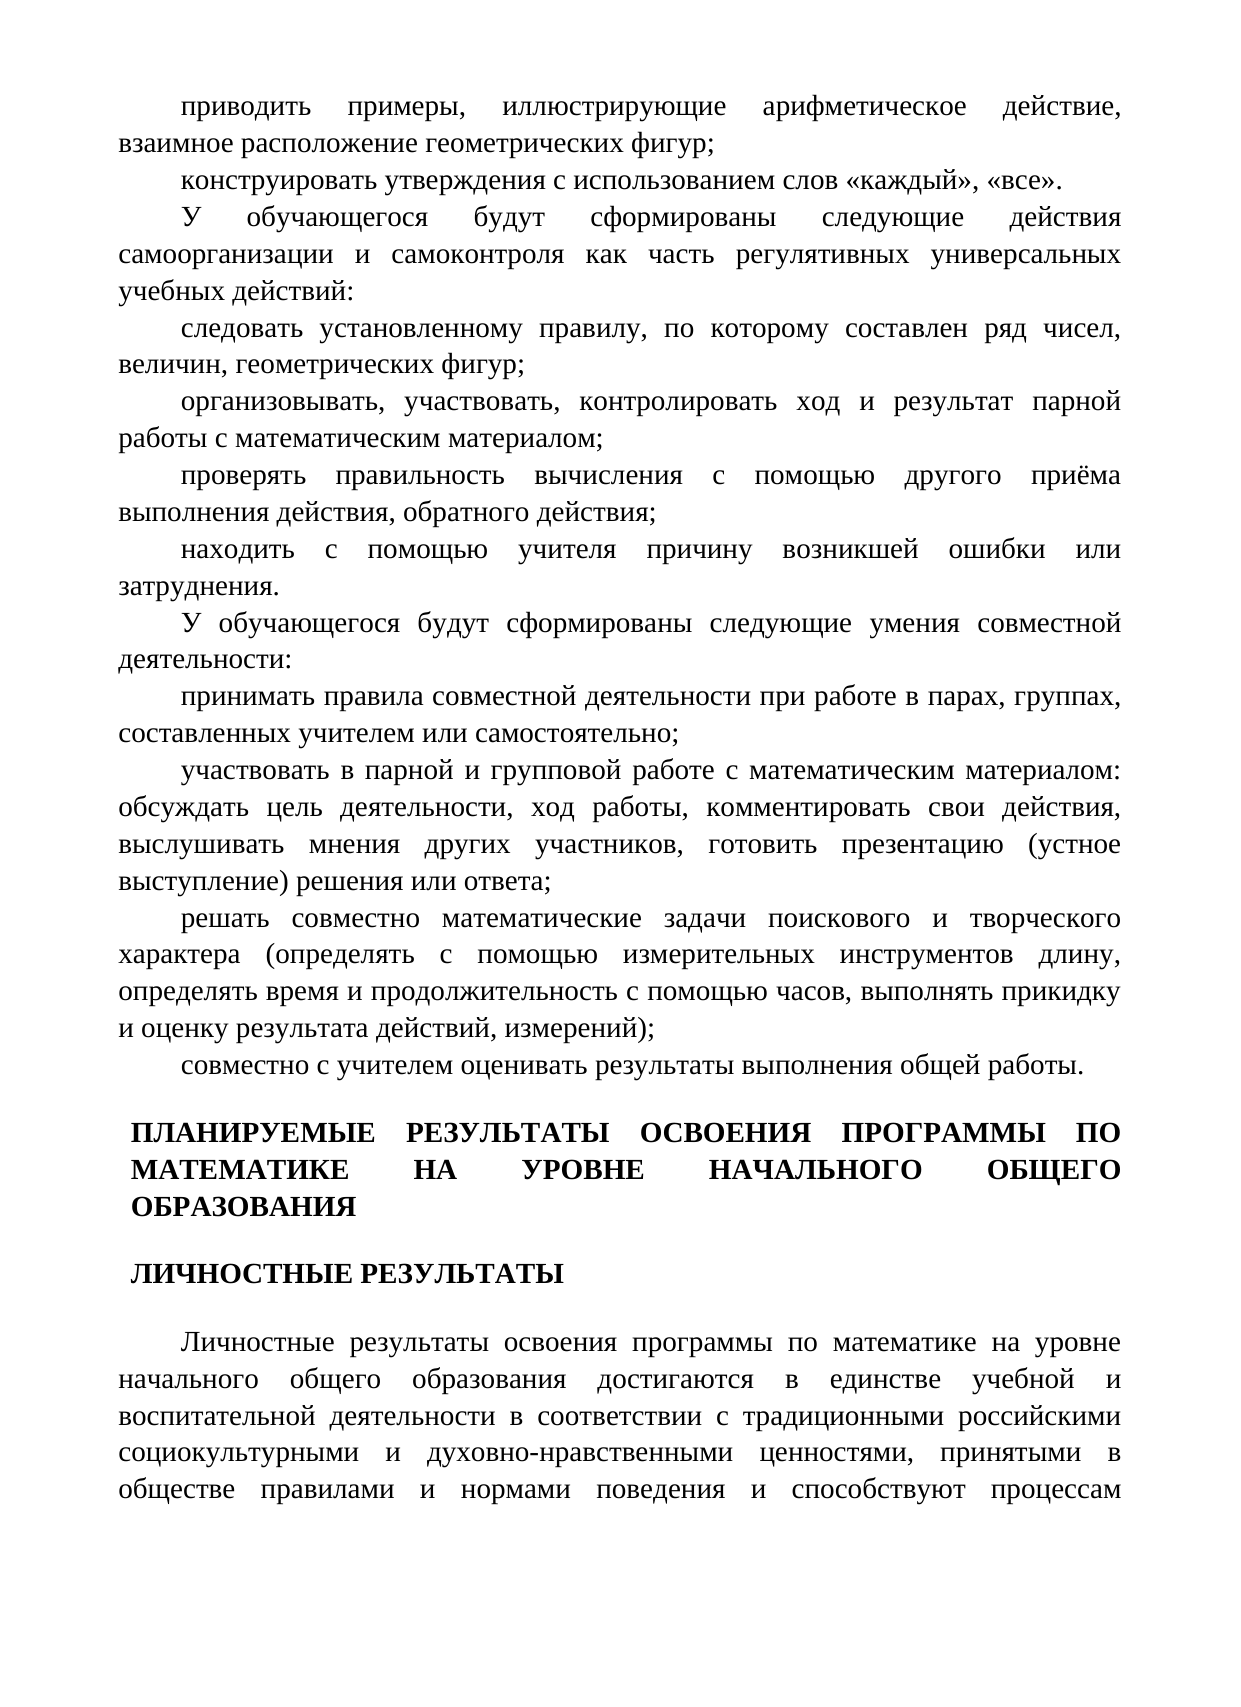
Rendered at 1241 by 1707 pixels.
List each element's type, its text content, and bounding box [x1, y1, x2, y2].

text ЛИЧНОСТНЫЕ РЕЗУЛЬТАТЫ [131, 1256, 1122, 1290]
text решать совместно математические задачи поискового и творческого характера (определять с помощью измерительных инструментов длину, определять время и продолжительность с помощью часов, выполнять прикидку и оценку результата действий, измерений); [118, 900, 1122, 1044]
text У обучающегося будут сформированы следующие действия самоорганизации и самоконтроля как часть регулятивных универсальных учебных действий: [118, 199, 1122, 306]
text совместно с учителем оценивать результаты выполнения общей работы. [118, 1047, 1122, 1081]
text У обучающегося будут сформированы следующие умения совместной деятельности: [118, 605, 1122, 675]
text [118, 1324, 1122, 1505]
text находить с помощью учителя причину возникшей ошибки или затруднения. [118, 531, 1122, 601]
text проверять правильность вычисления с помощью другого приёма выполнения действия, обратного действия; [118, 457, 1122, 528]
text следовать установленному правилу, по которому составлен ряд чисел, величин, геометрических фигур; [118, 310, 1122, 380]
text ПЛАНИРУЕМЫЕ РЕЗУЛЬТАТЫ ОСВОЕНИЯ ПРОГРАММЫ ПО МАТЕМАТИКЕ НА УРОВНЕ НАЧАЛЬНОГО ОБЩЕГО ОБРАЗОВАНИЯ [131, 1115, 1122, 1222]
text конструировать утверждения с использованием слов «каждый», «все». [118, 162, 1122, 196]
text принимать правила совместной деятельности при работе в парах, группах, составленных учителем или самостоятельно; [118, 678, 1122, 749]
text приводить примеры, иллюстрирующие арифметическое действие, взаимное расположение геометрических фигур; [118, 88, 1122, 159]
text участвовать в парной и групповой работе с математическим материалом: обсуждать цель деятельности, ход работы, комментировать свои действия, выслушивать мнения других участников, готовить презентацию (устное выступление) решения или ответа; [118, 752, 1122, 896]
text организовывать, участвовать, контролировать ход и результат парной работы с математическим материалом; [118, 383, 1122, 454]
